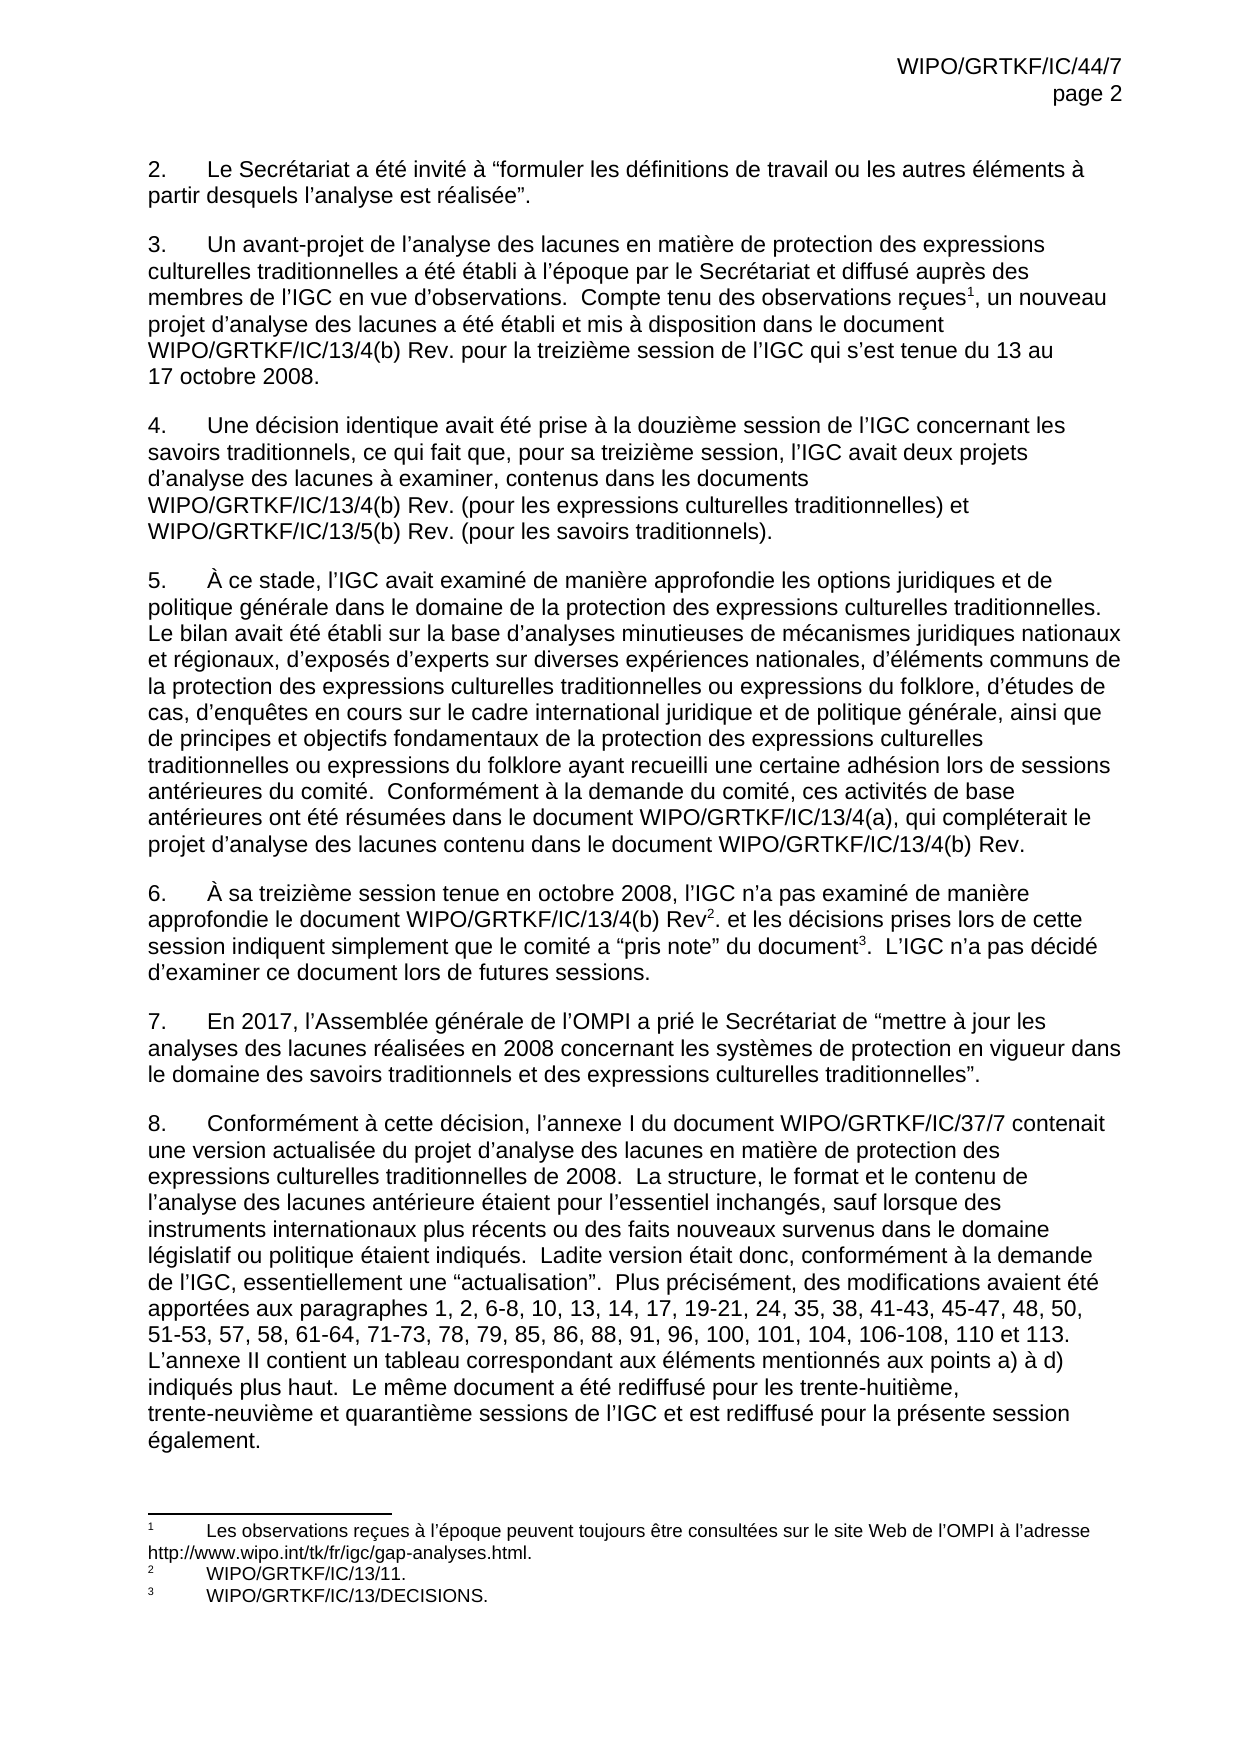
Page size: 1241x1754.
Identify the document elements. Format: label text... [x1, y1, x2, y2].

text En 2017, l’Assemblée générale de l’OMPI a prié le Secrétariat de “mettre à jour les analyses des lacunes réalisées en 2008 concernant les systèmes de protection en vigueur dans le domaine des savoirs traditionnels et des expressions culturelles traditionnelles”. [148, 1008, 1122, 1087]
text Un avant-projet de l’analyse des lacunes en matière de protection des expressions culturelles traditionnelles a été établi à l’époque par le Secrétariat et diffusé auprès des membres de l’IGC en vue d’observations. Compte tenu des observations reçues, un nouveau projet d’analyse des lacunes a été établi et mis à disposition dans le document WIPO/GRTKF/IC/13/4(b) Rev. pour la treizième session de l’IGC qui s’est tenue du 13 au 17 octobre 2008. [148, 231, 1122, 389]
text Conformément à cette décision, l’annexe I du document WIPO/GRTKF/IC/37/7 contenait une version actualisée du projet d’analyse des lacunes en matière de protection des expressions culturelles traditionnelles de 2008. La structure, le format et le contenu de l’analyse des lacunes antérieure étaient pour l’essentiel inchangés, sauf lorsque des instruments internationaux plus récents ou des faits nouveaux survenus dans le domaine législatif ou politique étaient indiqués. Ladite version était donc, conformément à la demande de l’IGC, essentiellement une “actualisation”. Plus précisément, des modifications avaient été apportées aux paragraphes 1, 2, 6-8, 10, 13, 14, 17, 19-21, 24, 35, 38, 41-43, 45-47, 48, 50, 51-53, 57, 58, 61-64, 71-73, 78, 79, 85, 86, 88, 91, 96, 100, 101, 104, 106-108, 110 et 113. L’annexe II contient un tableau correspondant aux éléments mentionnés aux points a) à d) indiqués plus haut. Le même document a été rediffusé pour les trente-huitième, trente-neuvième et quarantième sessions de l’IGC et est rediffusé pour la présente session également. [148, 1110, 1122, 1453]
text À sa treizième session tenue en octobre 2008, l’IGC n’a pas examiné de manière approfondie le document WIPO/GRTKF/IC/13/4(b) Rev. et les décisions prises lors de cette session indiquent simplement que le comité a “pris note” du document. L’IGC n’a pas décidé d’examiner ce document lors de futures sessions. [148, 880, 1122, 985]
text Le Secrétariat a été invité à “formuler les définitions de travail ou les autres éléments à partir desquels l’analyse est réalisée”. [148, 156, 1122, 208]
text Une décision identique avait été prise à la douzième session de l’IGC concernant les savoirs traditionnels, ce qui fait que, pour sa treizième session, l’IGC avait deux projets d’analyse des lacunes à examiner, contenus dans les documents WIPO/GRTKF/IC/13/4(b) Rev. (pour les expressions culturelles traditionnelles) et WIPO/GRTKF/IC/13/5(b) Rev. (pour les savoirs traditionnels). [148, 412, 1122, 544]
text À ce stade, l’IGC avait examiné de manière approfondie les options juridiques et de politique générale dans le domaine de la protection des expressions culturelles traditionnelles. Le bilan avait été établi sur la base d’analyses minutieuses de mécanismes juridiques nationaux et régionaux, d’exposés d’experts sur diverses expériences nationales, d’éléments communs de la protection des expressions culturelles traditionnelles ou expressions du folklore, d’études de cas, d’enquêtes en cours sur le cadre international juridique et de politique générale, ainsi que de principes et objectifs fondamentaux de la protection des expressions culturelles traditionnelles ou expressions du folklore ayant recueilli une certaine adhésion lors de sessions antérieures du comité. Conformément à la demande du comité, ces activités de base antérieures ont été résumées dans le document WIPO/GRTKF/IC/13/4(a), qui compléterait le projet d’analyse des lacunes contenu dans le document WIPO/GRTKF/IC/13/4(b) Rev. [148, 567, 1122, 857]
